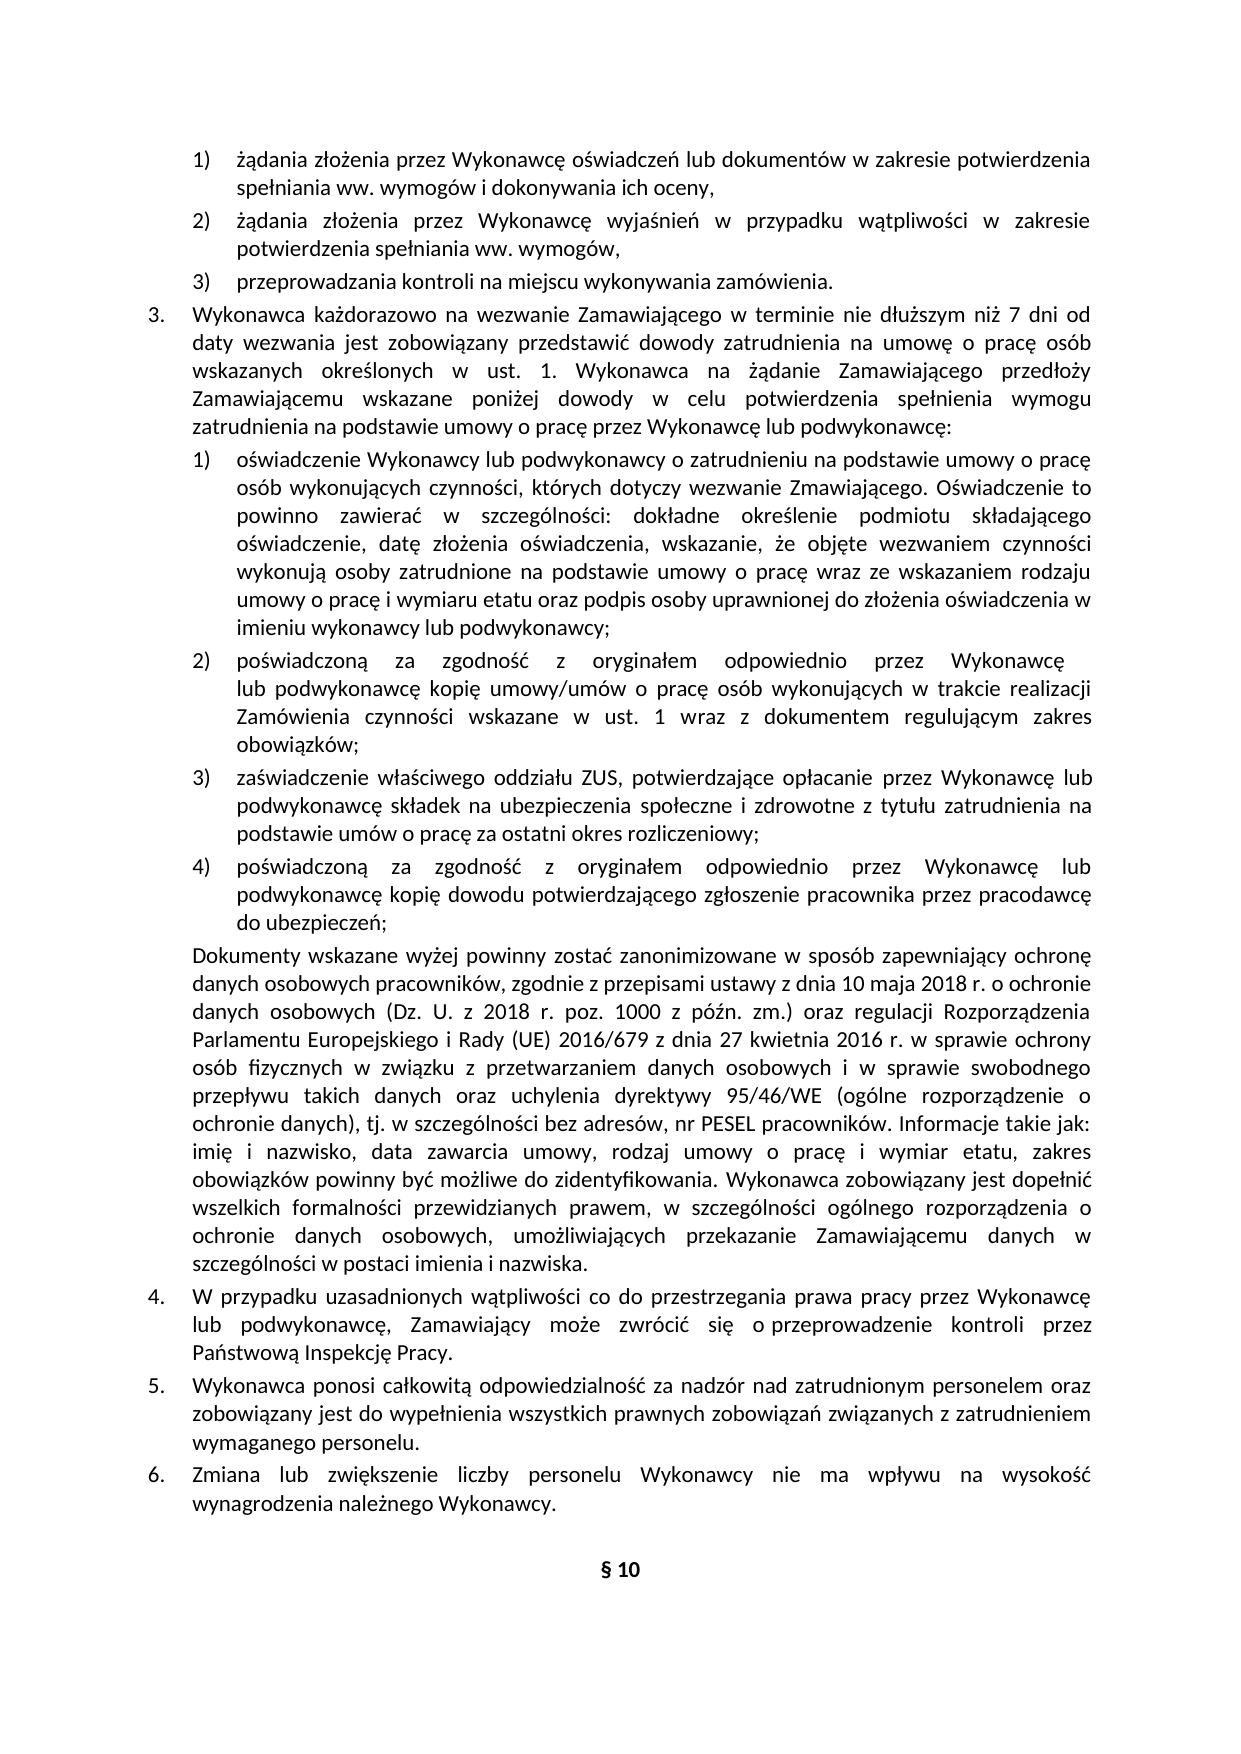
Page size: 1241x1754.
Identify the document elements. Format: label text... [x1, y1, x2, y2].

list poświadczoną za zgodność z oryginałem odpowiednio przez Wykonawcę lub podwykonawcę kopię dowodu potwierdzającego zgłoszenie pracownika przez pracodawcę do ubezpieczeń; [192, 852, 1093, 936]
list W przypadku uzasadnionych wątpliwości co do przestrzegania prawa pracy przez Wykonawcę lub podwykonawcę, Zamawiający może zwrócić się o przeprowadzenie kontroli przez Państwową Inspekcję Pracy. [148, 1282, 1093, 1367]
list Wykonawca każdorazowo na wezwanie Zamawiającego w terminie nie dłuższym niż 7 dni od daty wezwania jest zobowiązany przedstawić dowody zatrudnienia na umowę o pracę osób wskazanych określonych w ust. 1. Wykonawca na żądanie Zamawiającego przedłoży Zamawiającemu wskazane poniżej dowody w celu potwierdzenia spełnienia wymogu zatrudnienia na podstawie umowy o pracę przez Wykonawcę lub podwykonawcę: [148, 300, 1093, 440]
list przeprowadzania kontroli na miejscu wykonywania zamówienia. [192, 267, 1092, 295]
list oświadczenie Wykonawcy lub podwykonawcy o zatrudnieniu na podstawie umowy o pracę osób wykonujących czynności, których dotyczy wezwanie Zmawiającego. Oświadczenie to powinno zawierać w szczególności: dokładne określenie podmiotu składającego oświadczenie, datę złożenia oświadczenia, wskazanie, że objęte wezwaniem czynności wykonują osoby zatrudnione na podstawie umowy o pracę wraz ze wskazaniem rodzaju umowy o pracę i wymiaru etatu oraz podpis osoby uprawnionej do złożenia oświadczenia w imieniu wykonawcy lub podwykonawcy; [192, 445, 1093, 641]
list zaświadczenie właściwego oddziału ZUS, potwierdzające opłacanie przez Wykonawcę lub podwykonawcę składek na ubezpieczenia społeczne i zdrowotne z tytułu zatrudnienia na podstawie umów o pracę za ostatni okres rozliczeniowy; [192, 763, 1093, 847]
text Dokumenty wskazane wyżej powinny zostać zanonimizowane w sposób zapewniający ochronę danych osobowych pracowników, zgodnie z przepisami ustawy z dnia 10 maja 2018 r. o ochronie danych osobowych (Dz. U. z 2018 r. poz. 1000 z późn. zm.) oraz regulacji Rozporządzenia Parlamentu Europejskiego i Rady (UE) 2016/679 z dnia 27 kwietnia 2016 r. w sprawie ochrony osób fizycznych w związku z przetwarzaniem danych osobowych i w sprawie swobodnego przepływu takich danych oraz uchylenia dyrektywy 95/46/WE (ogólne rozporządzenie o ochronie danych), tj. w szczególności bez adresów, nr PESEL pracowników. Informacje takie jak: imię i nazwisko, data zawarcia umowy, rodzaj umowy o pracę i wymiar etatu, zakres obowiązków powinny być możliwe do zidentyfikowania. Wykonawca zobowiązany jest dopełnić wszelkich formalności przewidzianych prawem, w szczególności ogólnego rozporządzenia o ochronie danych osobowych, umożliwiających przekazanie Zamawiającemu danych w szczególności w postaci imienia i nazwiska. [192, 941, 1093, 1277]
list żądania złożenia przez Wykonawcę wyjaśnień w przypadku wątpliwości w zakresie potwierdzenia spełniania ww. wymogów, [192, 206, 1092, 262]
list żądania złożenia przez Wykonawcę oświadczeń lub dokumentów w zakresie potwierdzenia spełniania ww. wymogów i dokonywania ich oceny, [192, 145, 1092, 201]
text § 10 [148, 1555, 1093, 1583]
list Wykonawca ponosi całkowitą odpowiedzialność za nadzór nad zatrudnionym personelem oraz zobowiązany jest do wypełnienia wszystkich prawnych zobowiązań związanych z zatrudnieniem wymaganego personelu. [148, 1372, 1093, 1456]
list Zmiana lub zwiększenie liczby personelu Wykonawcy nie ma wpływu na wysokość wynagrodzenia należnego Wykonawcy. [148, 1461, 1093, 1517]
list poświadczoną za zgodność z oryginałem odpowiednio przez Wykonawcę lub podwykonawcę kopię umowy/umów o pracę osób wykonujących w trakcie realizacji Zamówienia czynności wskazane w ust. 1 wraz z dokumentem regulującym zakres obowiązków; [192, 646, 1093, 758]
